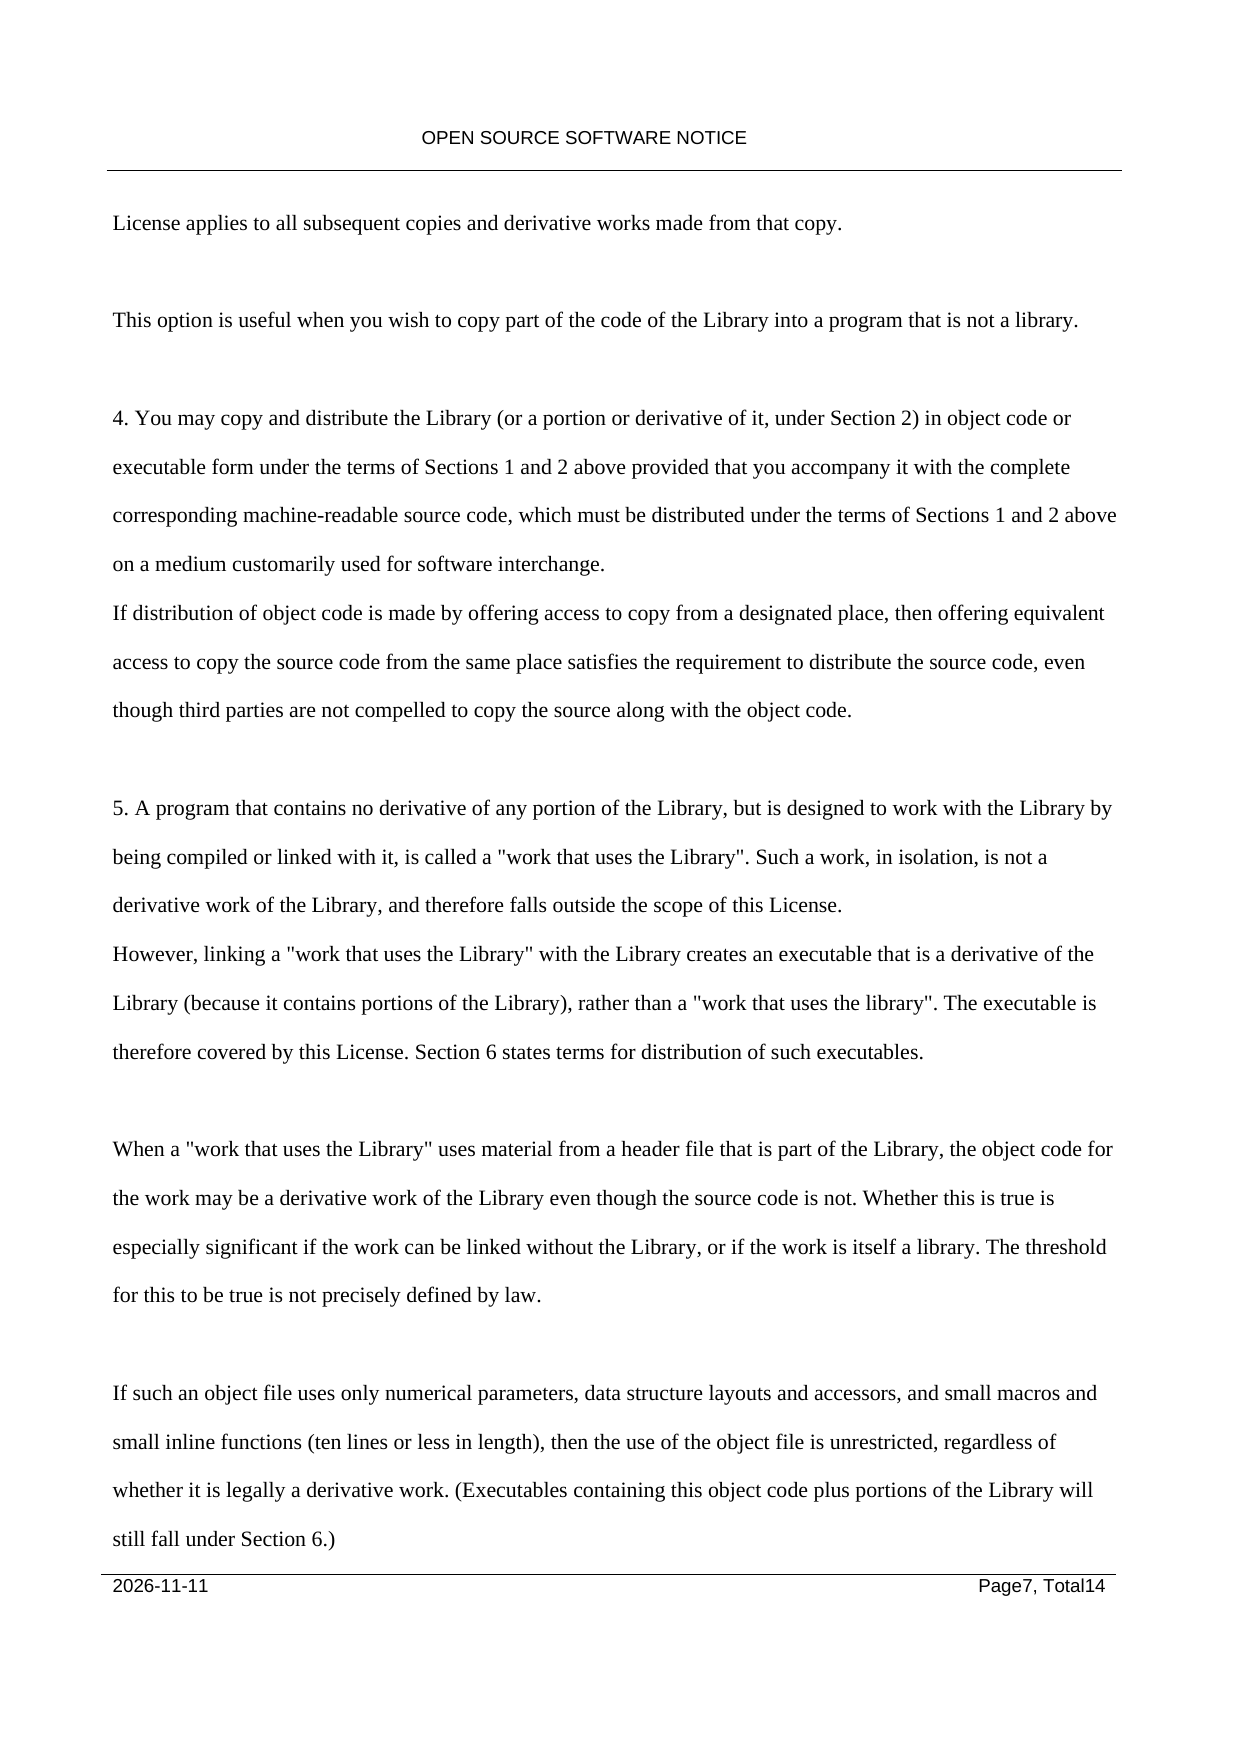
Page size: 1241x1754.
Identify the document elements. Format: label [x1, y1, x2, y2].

text [112, 206, 1128, 1555]
